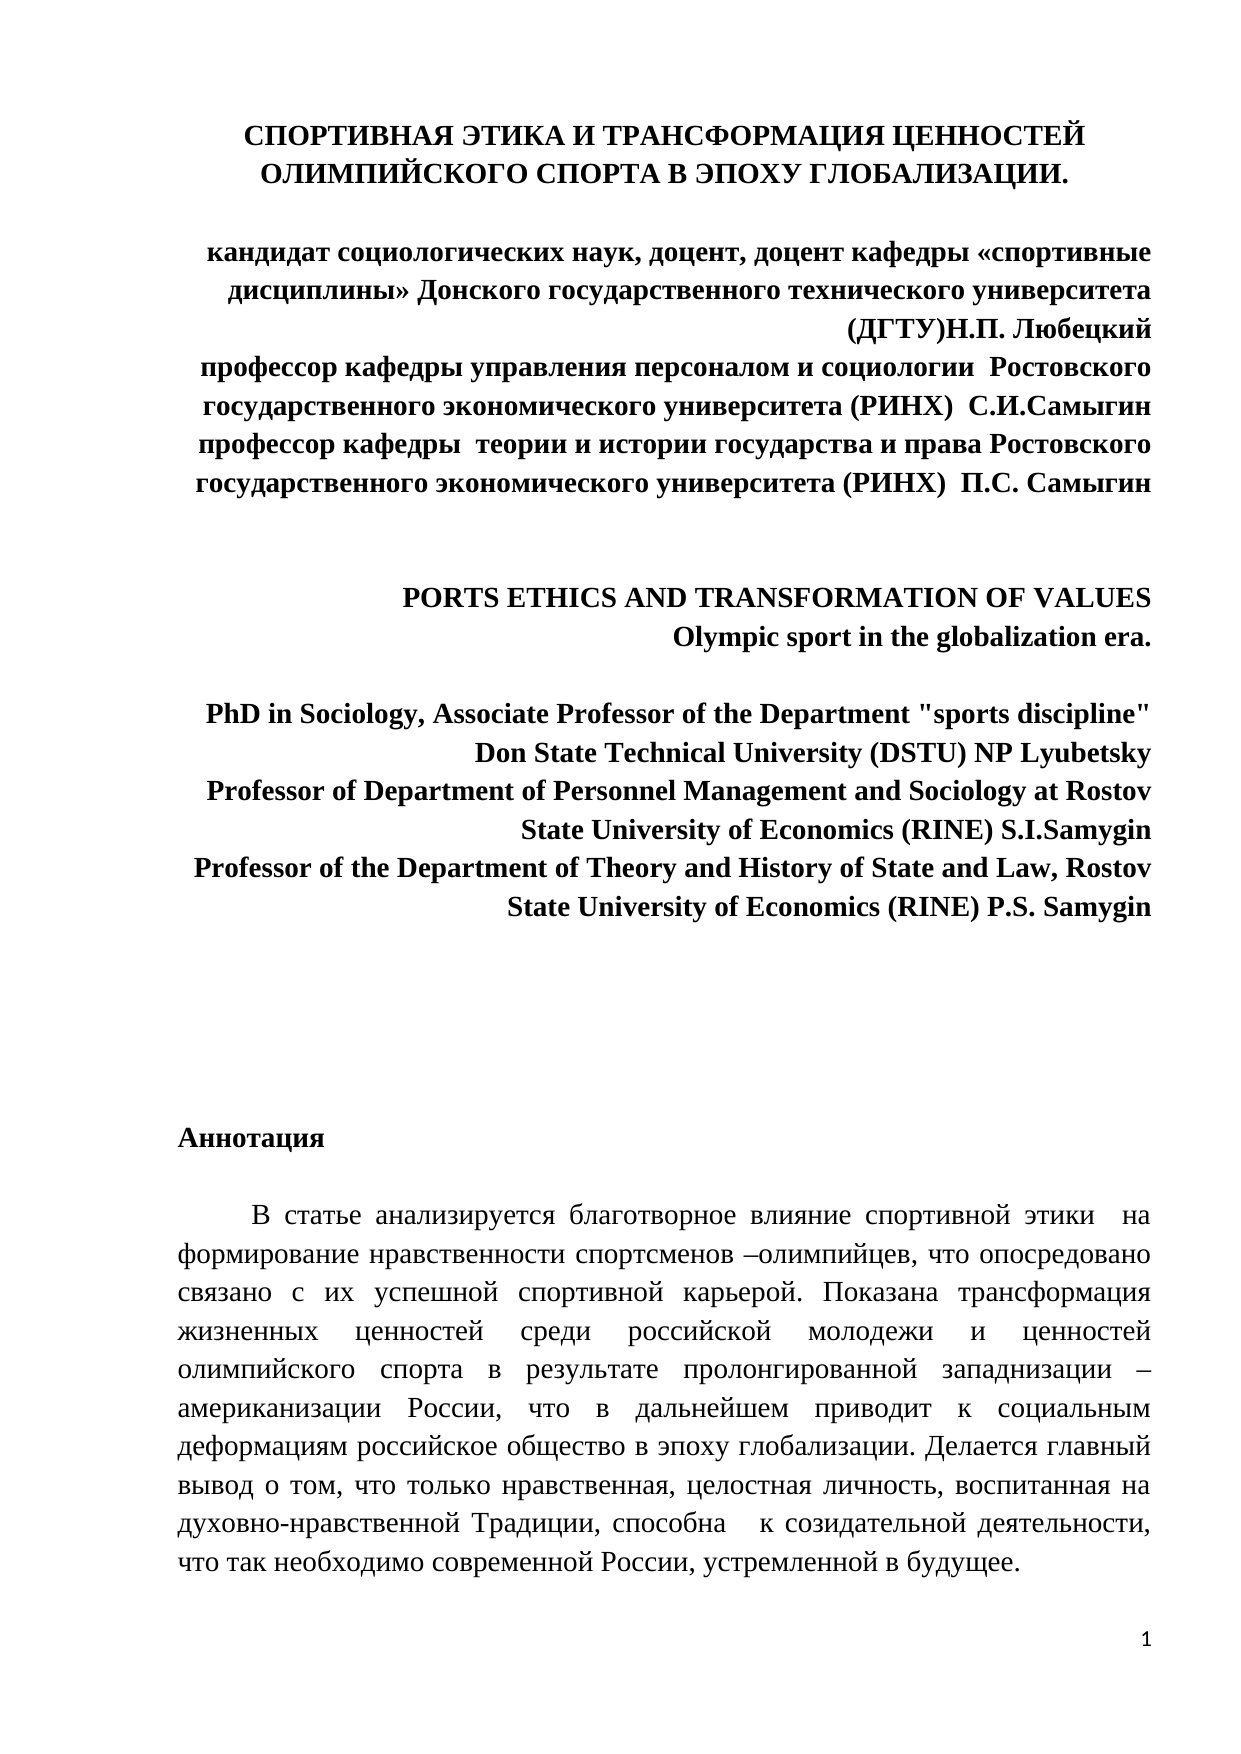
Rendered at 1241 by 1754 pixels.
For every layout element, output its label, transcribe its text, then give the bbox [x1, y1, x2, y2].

text ОЛИМПИЙСКОГО СПОРТА В ЭПОХУ ГЛОБАЛИЗАЦИИ. [177, 157, 1152, 190]
text СПОРТИВНАЯ ЭТИКА И ТРАНСФОРМАЦИЯ ЦЕННОСТЕЙ [177, 118, 1152, 152]
text PhD in Sociology, Associate Professor of the Department "sports discipline" Don State Technical University (DSTU) NP Lyubetsky [177, 696, 1152, 768]
text кандидат социологических наук, доцент, доцент кафедры «спортивные дисциплины» Донского государственного технического университета (ДГТУ)Н.П. Любецкий [177, 234, 1152, 344]
text Professor of the Department of Theory and History of State and Law, Rostov State University of Economics (RINE) P.S. Samygin [177, 850, 1152, 922]
text профессор кафедры управления персоналом и социологии Ростовского государственного экономического университета (РИНХ) С.И.Самыгин [177, 349, 1152, 421]
text В статье анализируется благотворное влияние спортивной этики на формирование нравственности спортсменов –олимпийцев, что опосредовано связано с их успешной спортивной карьерой. Показана трансформация жизненных ценностей среди российской молодежи и ценностей олимпийского спорта в результате пролонгированной западнизации – американизации России, что в дальнейшем приводит к социальным деформациям российское общество в эпоху глобализации. Делается главный вывод о том, что только нравственная, целостная личность, воспитанная на духовно-нравственной Традиции, способна к созидательной деятельности, что так необходимо современной России, устремленной в будущее. [177, 1197, 1152, 1578]
text PORTS ETHICS AND TRANSFORMATION OF VALUES [177, 581, 1152, 614]
text Аннотация [177, 1120, 1152, 1154]
text Professor of Department of Personnel Management and Sociology at Rostov State University of Economics (RINE) S.I.Samygin [177, 773, 1152, 845]
text Olympic sport in the globalization era. [177, 619, 1152, 653]
text профессор кафедры теории и истории государства и права Ростовского государственного экономического университета (РИНХ) П.С. Самыгин [177, 426, 1152, 498]
